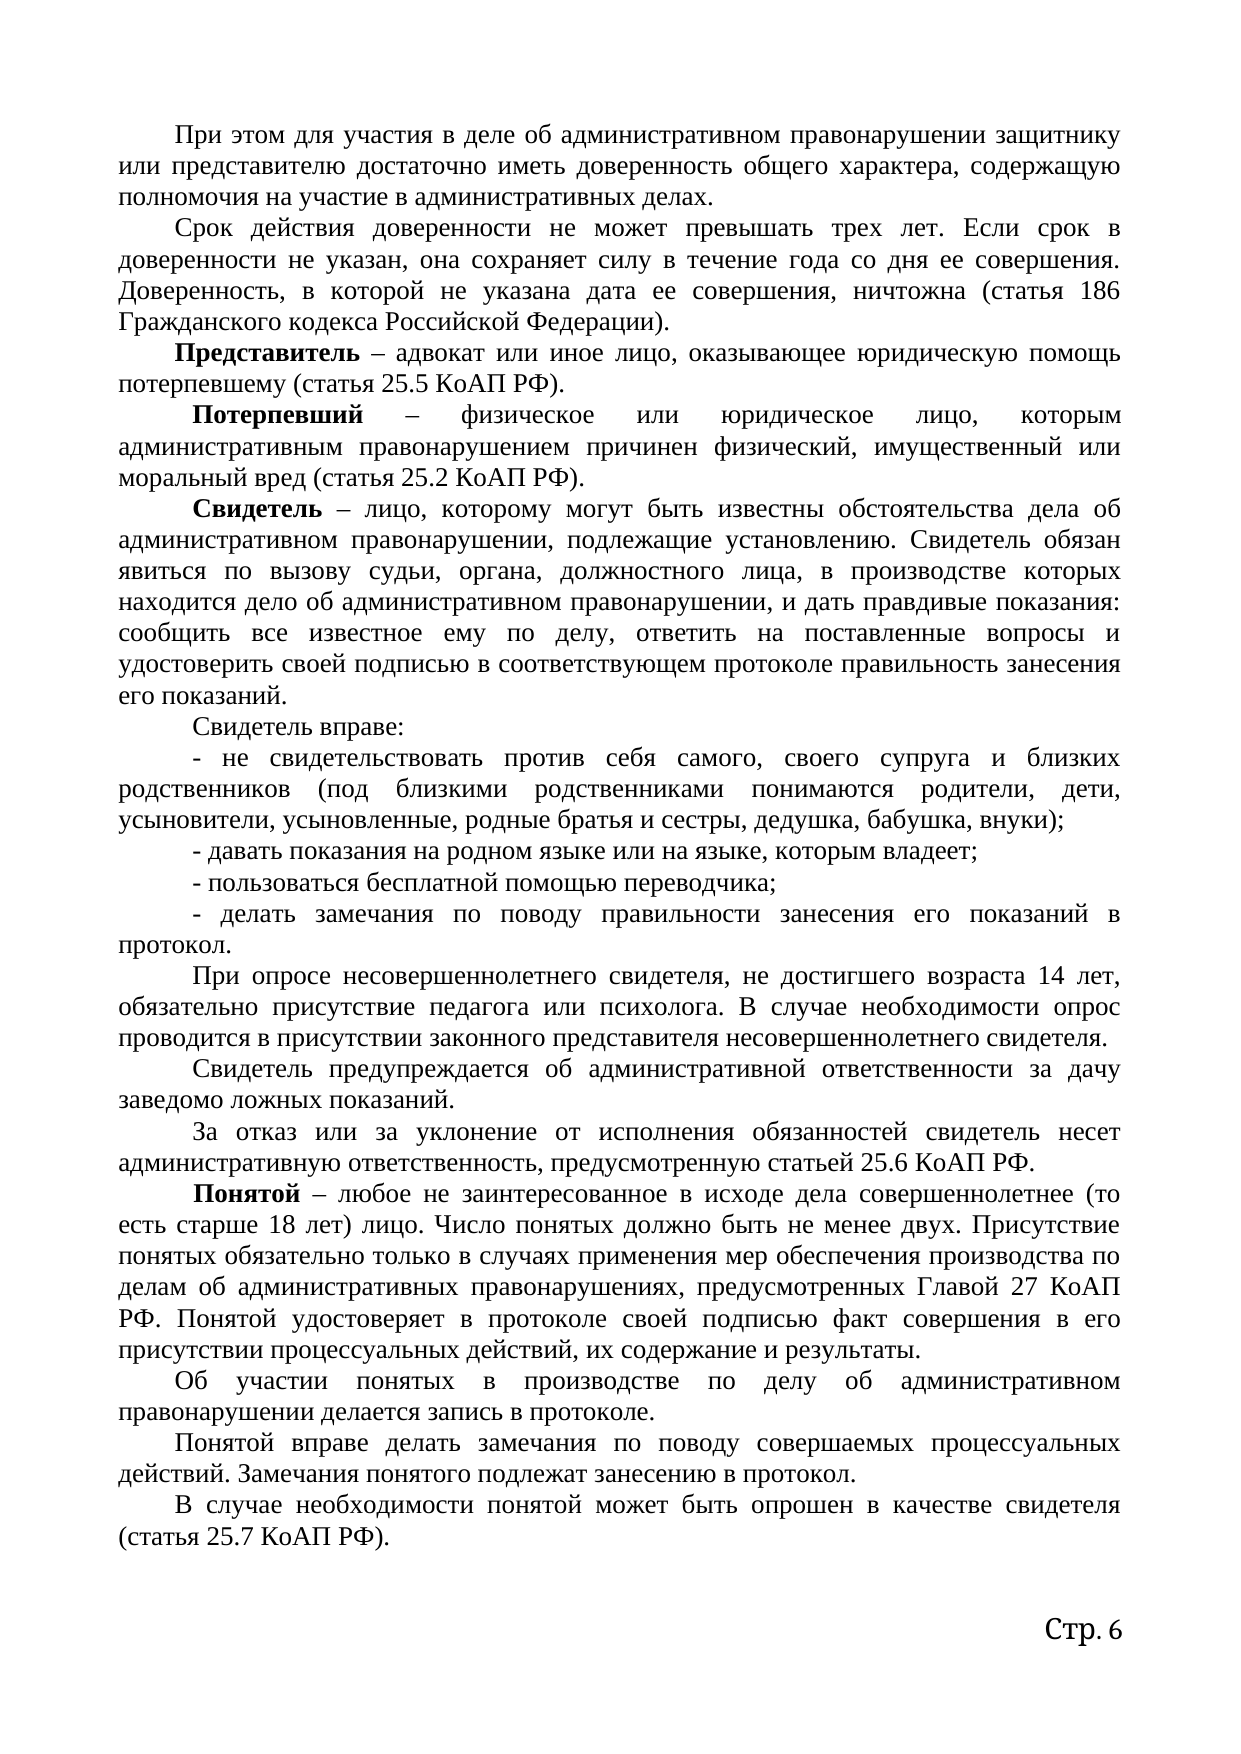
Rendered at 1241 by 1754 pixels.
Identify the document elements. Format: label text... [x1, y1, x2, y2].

text За отказ или за уклонение от исполнения обязанностей свидетель несет административную ответственность, предусмотренную статьей 25.6 КоАП РФ. [118, 1115, 1122, 1177]
text Свидетель – лицо, которому могут быть известны обстоятельства дела об административном правонарушении, подлежащие установлению. Свидетель обязан явиться по вызову судьи, органа, должностного лица, в производстве которых находится дело об административном правонарушении, и дать правдивые показания: сообщить все известное ему по делу, ответить на поставленные вопросы и удостоверить своей подписью в соответствующем протоколе правильность занесения его показаний. [118, 492, 1122, 710]
text - давать показания на родном языке или на языке, которым владеет; [118, 834, 1122, 866]
text При опросе несовершеннолетнего свидетеля, не достигшего возраста 14 лет, обязательно присутствие педагога или психолога. В случае необходимости опрос проводится в присутствии законного представителя несовершеннолетнего свидетеля. [118, 959, 1122, 1052]
text При этом для участия в деле об административном правонарушении защитнику или представителю достаточно иметь доверенность общего характера, содержащую полномочия на участие в административных делах. [118, 118, 1122, 212]
text Понятой – любое не заинтересованное в исходе дела совершеннолетнее (то есть старше 18 лет) лицо. Число понятых должно быть не менее двух. Присутствие понятых обязательно только в случаях применения мер обеспечения производства по делам об административных правонарушениях, предусмотренных Главой 27 КоАП РФ. Понятой удостоверяет в протоколе своей подписью факт совершения в его присутствии процессуальных действий, их содержание и результаты. [118, 1177, 1122, 1364]
text - не свидетельствовать против себя самого, своего супруга и близких родственников (под близкими родственниками понимаются родители, дети, усыновители, усыновленные, родные братья и сестры, дедушка, бабушка, внуки); [118, 741, 1122, 834]
text - делать замечания по поводу правильности занесения его показаний в протокол. [118, 897, 1122, 959]
text В случае необходимости понятой может быть опрошен в качестве свидетеля (статья 25.7 КоАП РФ). [118, 1488, 1122, 1551]
text Свидетель вправе: [118, 710, 1122, 741]
text Срок действия доверенности не может превышать трех лет. Если срок в доверенности не указан, она сохраняет силу в течение года со дня ее совершения. Доверенность, в которой не указана дата ее совершения, ничтожна (статья 186 Гражданского кодекса Российской Федерации). [118, 212, 1122, 336]
text - пользоваться бесплатной помощью переводчика; [118, 866, 1122, 897]
text Свидетель предупреждается об административной ответственности за дачу заведомо ложных показаний. [118, 1052, 1122, 1115]
text Представитель – адвокат или иное лицо, оказывающее юридическую помощь потерпевшему (статья 25.5 КоАП РФ). [118, 336, 1122, 398]
text Об участии понятых в производстве по делу об административном правонарушении делается запись в протоколе. [118, 1364, 1122, 1426]
text Понятой вправе делать замечания по поводу совершаемых процессуальных действий. Замечания понятого подлежат занесению в протокол. [118, 1426, 1122, 1488]
text Потерпевший – физическое или юридическое лицо, которым административным правонарушением причинен физический, имущественный или моральный вред (статья 25.2 КоАП РФ). [118, 398, 1122, 492]
